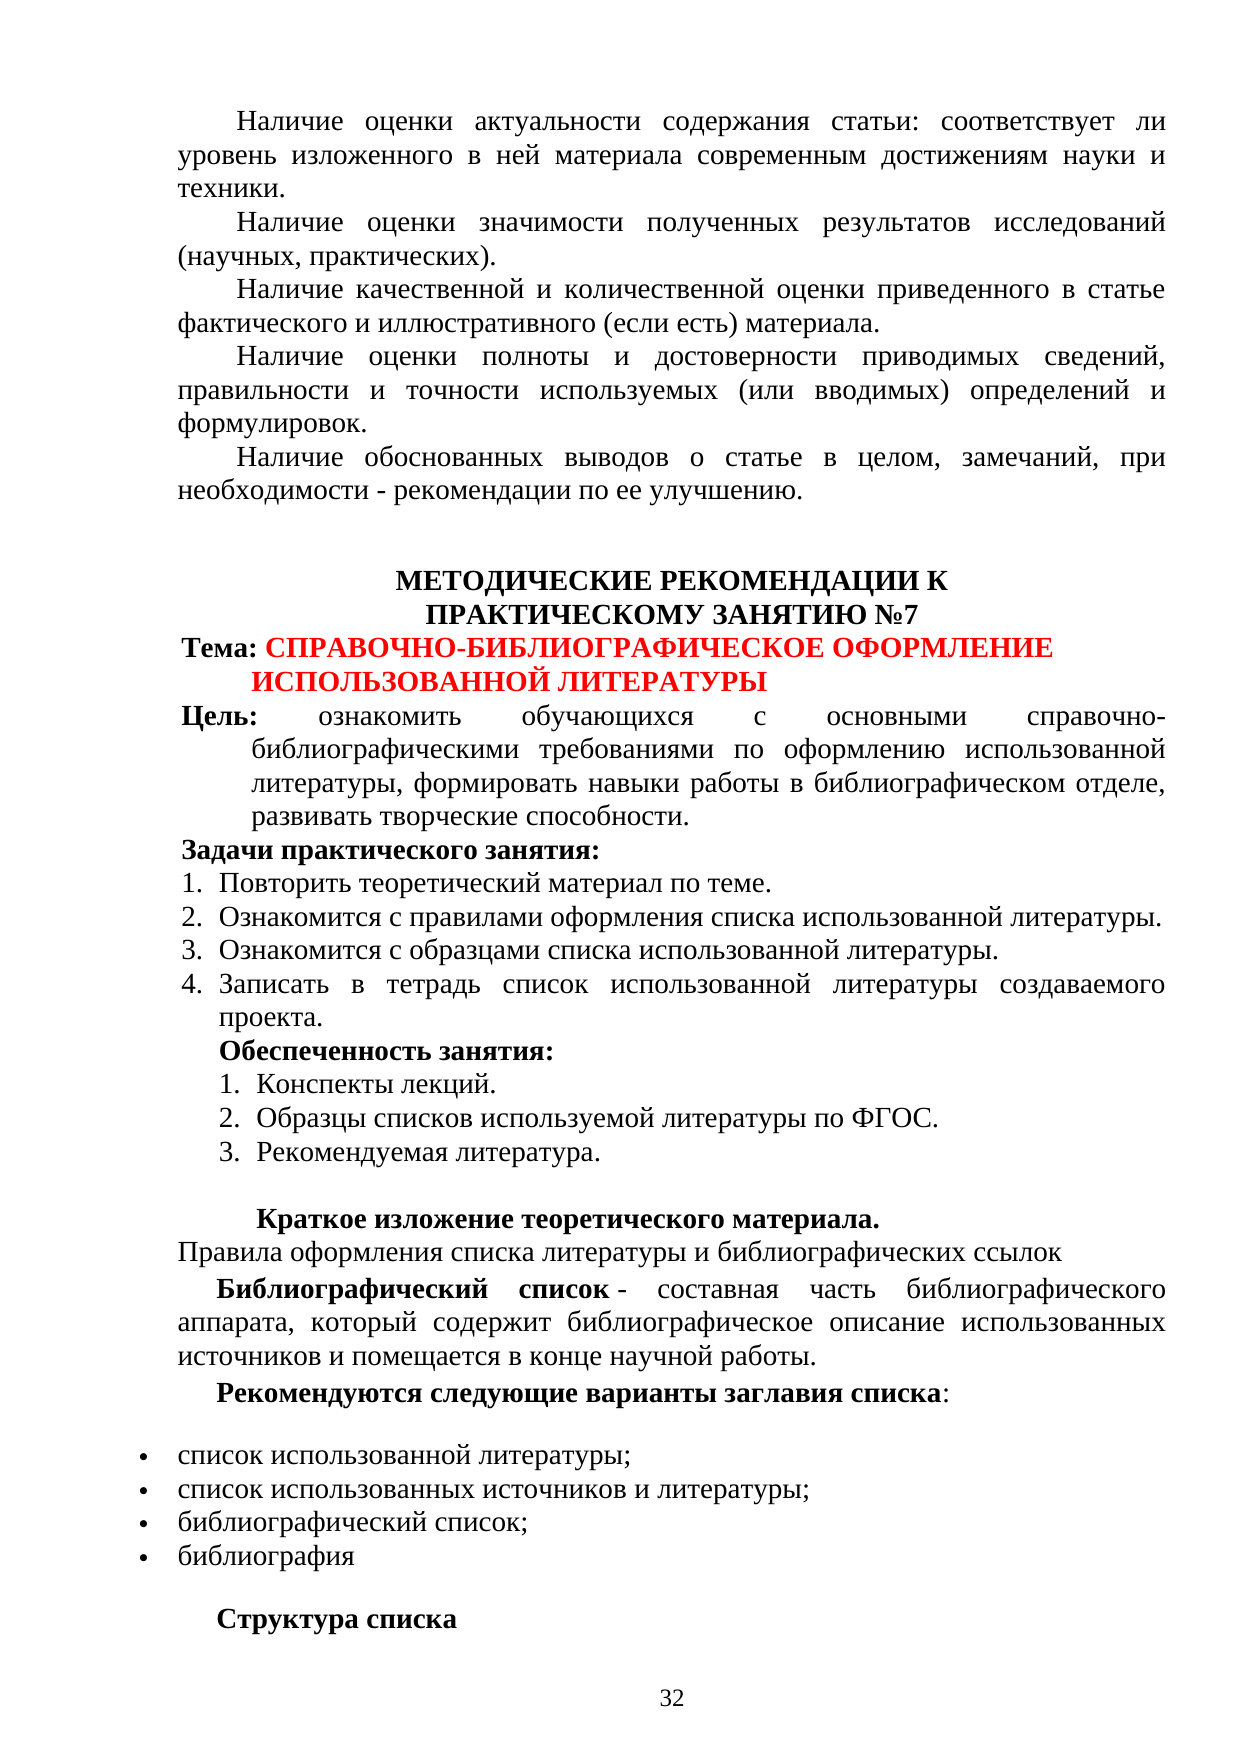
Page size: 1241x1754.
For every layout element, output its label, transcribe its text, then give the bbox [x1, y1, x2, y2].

list список использованной литературы; [140, 1437, 1167, 1471]
list список использованных источников и литературы; [140, 1471, 1167, 1504]
text Краткое изложение теоретического материала. [256, 1201, 1167, 1234]
list Конспекты лекций. [218, 1067, 1167, 1100]
text Наличие оценки значимости полученных результатов исследований (научных, практических). [177, 204, 1167, 271]
text МЕТОДИЧЕСКИЕ РЕКОМЕНДАЦИИ К [177, 563, 1167, 597]
list библиографический список; [140, 1504, 1167, 1538]
text ПРАКТИЧЕСКОМУ ЗАНЯТИЮ №7 [177, 597, 1167, 631]
text Задачи практического занятия: [181, 832, 1167, 865]
text Правила оформления списка литературы и библиографических ссылок [177, 1234, 1167, 1268]
list Образцы списков используемой литературы по ФГОС. [218, 1100, 1167, 1134]
text Рекомендуются следующие варианты заглавия списка: [177, 1375, 1167, 1408]
text Обеспеченность занятия: [218, 1033, 1167, 1067]
text Структура списка [177, 1601, 1167, 1634]
text Библиографический список - составная часть библиографического аппарата, который содержит библиографическое описание использованных источников и помещается в конце научной работы. [177, 1271, 1167, 1372]
text Цель: ознакомить обучающихся с основными справочно-библиографическими требованиями по оформлению использованной литературы, формировать навыки работы в библиографическом отделе, развивать творческие способности. [181, 698, 1167, 832]
list Рекомендуемая литература. [218, 1134, 1167, 1167]
list Ознакомится с образцами списка использованной литературы. [181, 932, 1167, 966]
text Тема: СПРАВОЧНО-БИБЛИОГРАФИЧЕСКОЕ ОФОРМЛЕНИЕ ИСПОЛЬЗОВАННОЙ ЛИТЕРАТУРЫ [181, 631, 1167, 698]
text Наличие качественной и количественной оценки приведенного в статье фактического и иллюстративного (если есть) материала. [177, 271, 1167, 338]
list Ознакомится с правилами оформления списка использованной литературы. [181, 899, 1167, 932]
list Повторить теоретический материал по теме. [181, 865, 1167, 899]
list библиография [140, 1538, 1167, 1572]
list Записать в тетрадь список использованной литературы создаваемого проекта. [181, 966, 1167, 1033]
text Наличие обоснованных выводов о статье в целом, замечаний, при необходимости - рекомендации по ее улучшению. [177, 439, 1167, 506]
text Наличие оценки актуальности содержания статьи: соответствует ли уровень изложенного в ней материала современным достижениям науки и техники. [177, 103, 1167, 204]
text Наличие оценки полноты и достоверности приводимых сведений, правильности и точности используемых (или вводимых) определений и формулировок. [177, 338, 1167, 439]
